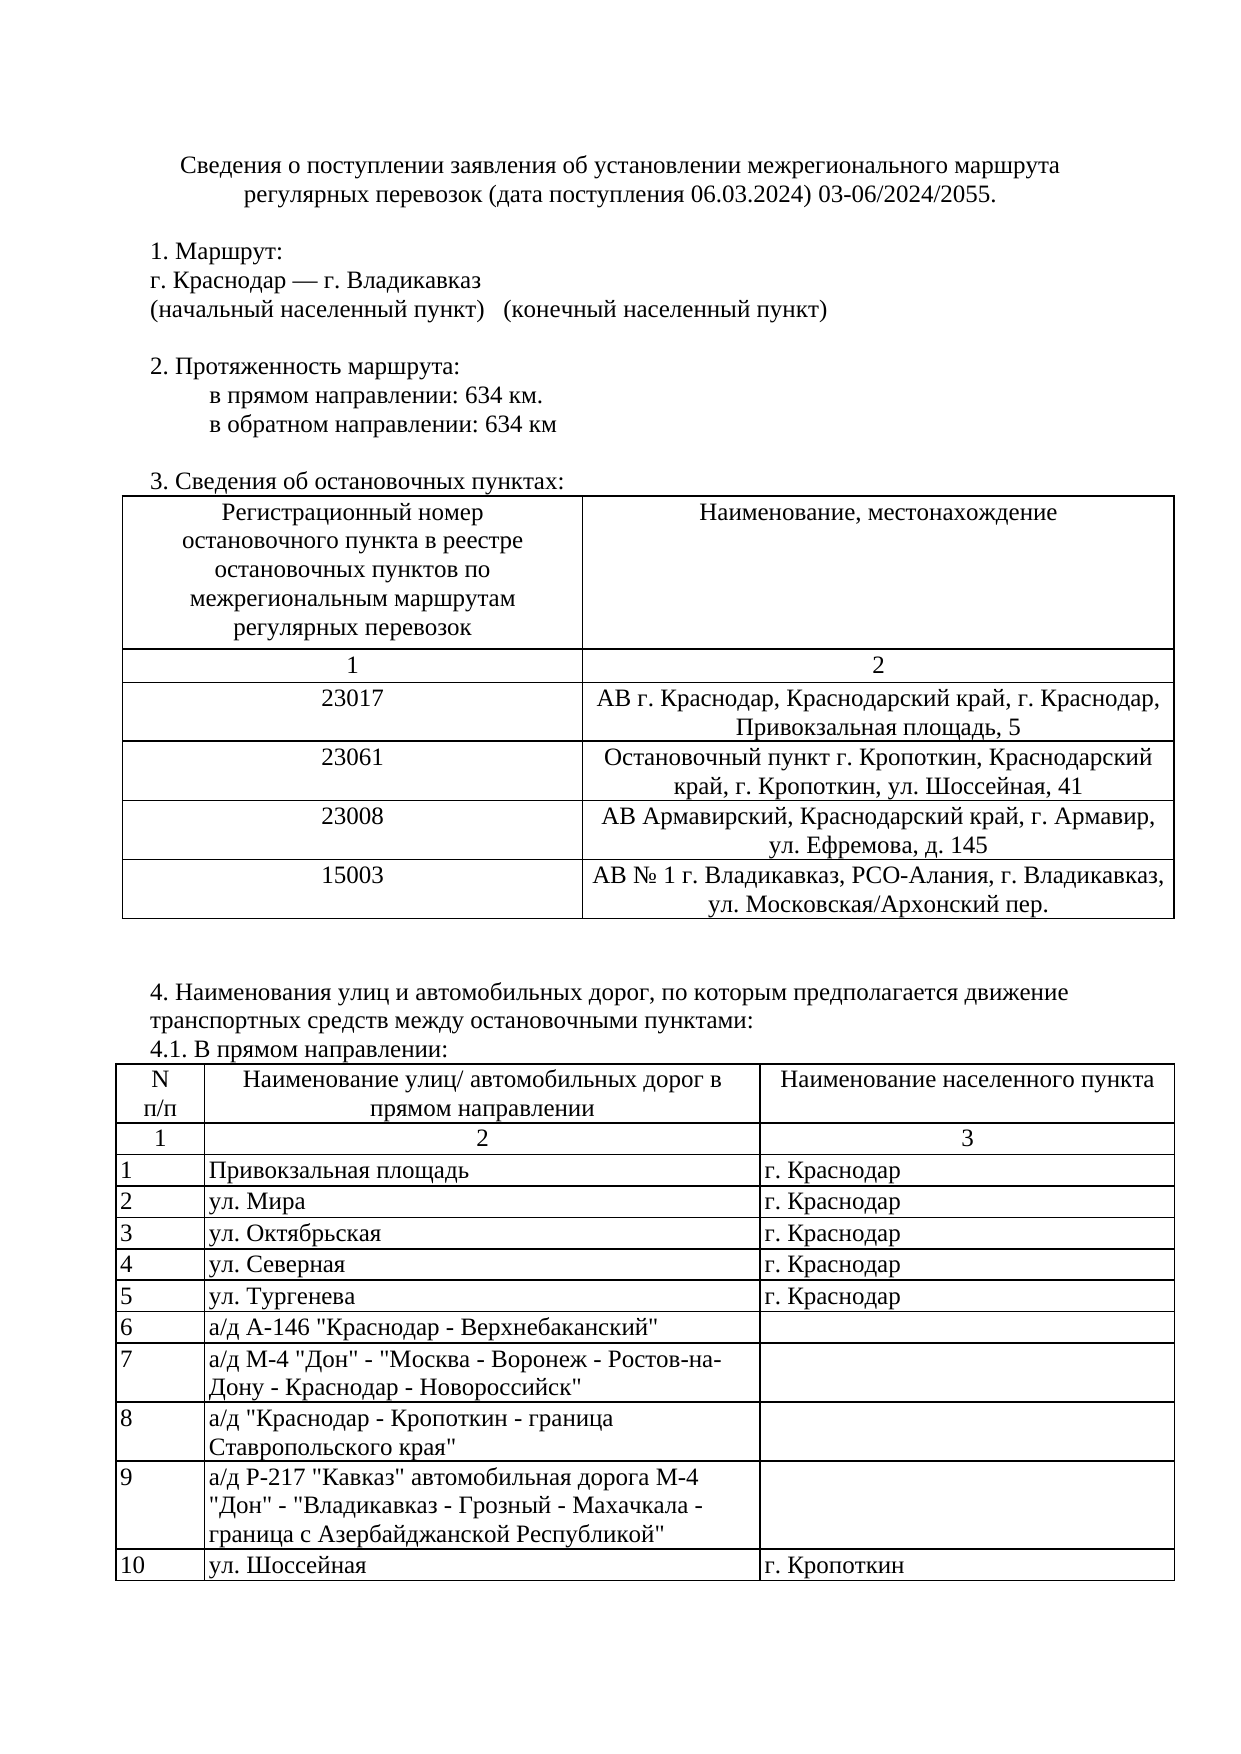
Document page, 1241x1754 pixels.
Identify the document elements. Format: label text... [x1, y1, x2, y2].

text Сведения о поступлении заявления об установлении межрегионального маршрута регулярных перевозок (дата поступления 06.03.2024) 03-06/2024/2055. [150, 150, 1090, 207]
table_cell 1 [117, 1124, 204, 1153]
table_cell г. Краснодар [761, 1218, 1174, 1248]
table_cell 7 [117, 1344, 204, 1401]
text в прямом направлении: 634 км. [150, 380, 1090, 409]
table_cell г. Краснодар [761, 1281, 1174, 1311]
table_header Регистрационный номер остановочного пункта в реестре остановочных пунктов по межрегиональным маршрутам регулярных перевозок [123, 497, 582, 648]
table_cell 4 [117, 1250, 204, 1279]
table_cell 8 [117, 1403, 204, 1460]
text (начальный населенный пункт) (конечный населенный пункт) [150, 294, 1090, 322]
text 1. Маршрут: [150, 236, 1090, 265]
table_cell 1 [123, 650, 582, 681]
table_cell г. Кропоткин [761, 1550, 1174, 1579]
text г. Краснодар — г. Владикавказ [150, 265, 1090, 294]
table_cell 23061 [123, 742, 582, 799]
table_cell 5 [117, 1281, 204, 1311]
table_cell а/д А-146 "Краснодар - Верхнебаканский" [205, 1312, 759, 1342]
table_cell 2 [205, 1124, 759, 1153]
table_cell г. Краснодар [761, 1250, 1174, 1279]
table_cell 3 [117, 1218, 204, 1248]
table_cell 2 [583, 650, 1173, 681]
table_cell АВ г. Краснодар, Краснодарский край, г. Краснодар, Привокзальная площадь, 5 [583, 683, 1173, 740]
table_cell 23008 [123, 801, 582, 858]
table_header Наименование улиц/ автомобильных дорог в прямом направлении [205, 1065, 759, 1122]
table_cell а/д "Краснодар - Кропоткин - граница Ставропольского края" [205, 1403, 759, 1460]
table_cell ул. Тургенева [205, 1281, 759, 1311]
table_cell [761, 1462, 1174, 1548]
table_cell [205, 1462, 759, 1548]
text 4. Наименования улиц и автомобильных дорог, по которым предполагается движение транспортных средств между остановочными пунктами: [150, 977, 1090, 1034]
text 4.1. В прямом направлении: [150, 1034, 1090, 1063]
table_cell [761, 1403, 1174, 1460]
table_cell 9 [117, 1462, 204, 1548]
table_cell 6 [117, 1312, 204, 1342]
table_cell 3 [761, 1124, 1174, 1153]
table_cell 2 [117, 1187, 204, 1216]
text 3. Сведения об остановочных пунктах: [150, 466, 1090, 495]
table_cell ул. Шоссейная [205, 1550, 759, 1579]
table_cell 10 [117, 1550, 204, 1579]
table_cell 1 [117, 1155, 204, 1185]
table_cell а/д М-4 "Дон" - "Москва - Воронеж - Ростов-на-Дону - Краснодар - Новороссийск" [205, 1344, 759, 1401]
text в обратном направлении: 634 км [150, 409, 1090, 437]
table_header Наименование, местонахождение [583, 497, 1173, 648]
table_cell АВ Армавирский, Краснодарский край, г. Армавир, ул. Ефремова, д. 145 [583, 801, 1173, 858]
table_cell ул. Северная [205, 1250, 759, 1279]
text 2. Протяженность маршрута: [150, 351, 1090, 380]
table_cell 23017 [123, 683, 582, 740]
table_header N п/п [117, 1065, 204, 1122]
table_cell ул. Мира [205, 1187, 759, 1216]
table_cell Остановочный пункт г. Кропоткин, Краснодарский край, г. Кропоткин, ул. Шоссейная, 41 [583, 742, 1173, 799]
table_cell ул. Октябрьская [205, 1218, 759, 1248]
table_cell г. Краснодар [761, 1187, 1174, 1216]
table_cell Привокзальная площадь [205, 1155, 759, 1185]
table_header Наименование населенного пункта [761, 1065, 1174, 1122]
table_cell [761, 1312, 1174, 1342]
table_cell 15003 [123, 860, 582, 918]
table_cell [761, 1344, 1174, 1401]
table_cell г. Краснодар [761, 1155, 1174, 1185]
table_cell АВ № 1 г. Владикавказ, РСО-Алания, г. Владикавказ, ул. Московская/Архонский пер. [583, 860, 1173, 918]
